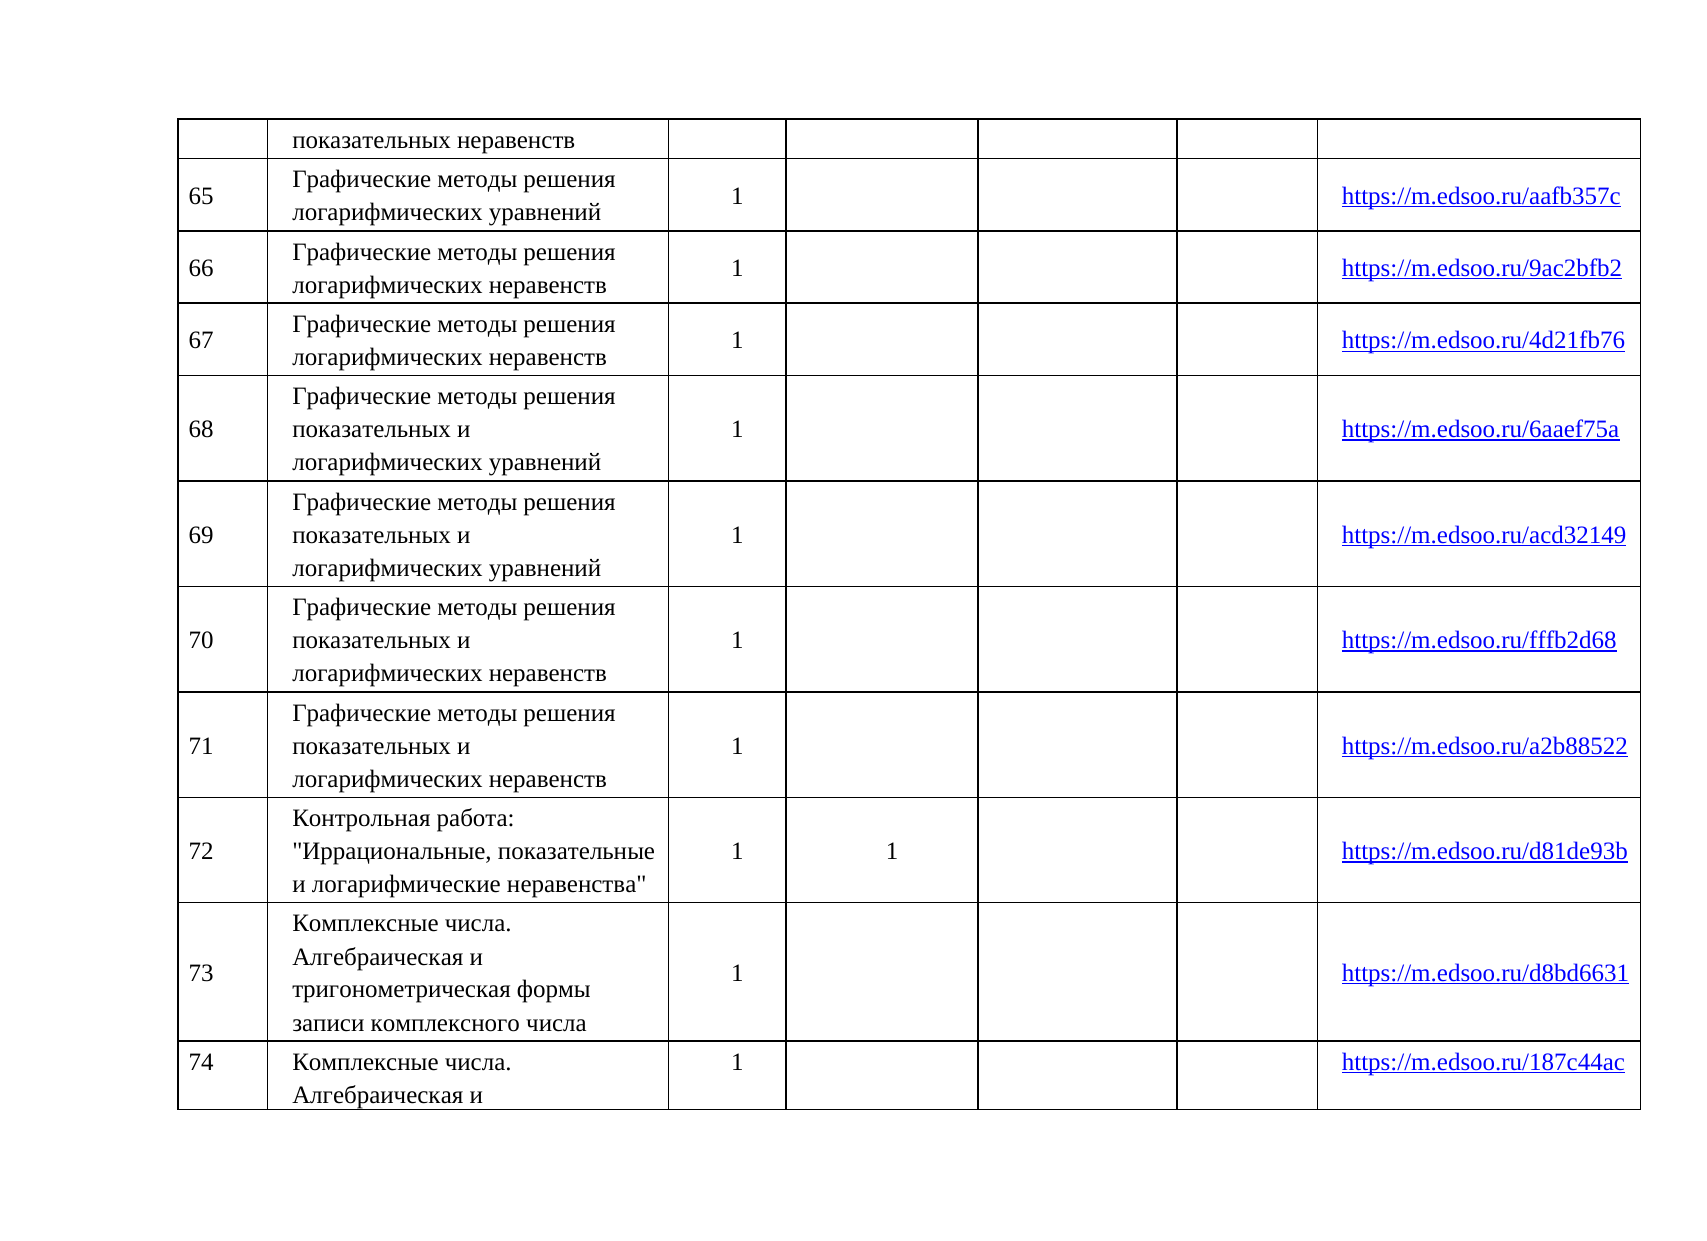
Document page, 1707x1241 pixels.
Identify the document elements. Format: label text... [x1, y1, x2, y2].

table_cell Графические методы решения логарифмических неравенств [268, 304, 668, 375]
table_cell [1318, 1042, 1640, 1109]
table_cell [1178, 232, 1317, 302]
table_cell [1178, 798, 1317, 902]
table_cell [1178, 1042, 1317, 1109]
table_cell [787, 482, 977, 586]
table_cell [1178, 304, 1317, 375]
table_cell Графические методы решения показательных и логарифмических неравенств [268, 587, 668, 691]
table_cell Графические методы решения логарифмических неравенств [268, 232, 668, 302]
table_cell 1 [669, 232, 785, 302]
table_cell https://m.edsoo.ru/d81de93b [1318, 798, 1640, 902]
table_cell https://m.edsoo.ru/aafb357c [1318, 159, 1640, 230]
table_cell https://m.edsoo.ru/fffb2d68 [1318, 587, 1640, 691]
table_cell Графические методы решения показательных и логарифмических уравнений [268, 376, 668, 480]
table_cell [979, 232, 1176, 302]
table_cell 74 [179, 1042, 267, 1109]
table_cell https://m.edsoo.ru/d8bd6631 [1318, 903, 1640, 1040]
table_cell [979, 693, 1176, 796]
table_cell 65 [179, 159, 267, 230]
table_cell [1178, 159, 1317, 230]
table_cell [1178, 693, 1317, 796]
table_cell 1 [669, 693, 785, 796]
table_cell [787, 587, 977, 691]
table_cell 72 [179, 798, 267, 902]
table_cell [1178, 903, 1317, 1040]
table_cell [979, 1042, 1176, 1109]
table_cell 1 [669, 159, 785, 230]
table_cell Графические методы решения показательных и логарифмических уравнений [268, 482, 668, 586]
table_cell [1178, 120, 1317, 157]
table_cell [787, 1042, 977, 1109]
table_cell https://m.edsoo.ru/6aaef75a [1318, 376, 1640, 480]
table_cell https://m.edsoo.ru/acd32149 [1318, 482, 1640, 586]
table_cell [1318, 120, 1640, 157]
table_cell 1 [669, 798, 785, 902]
table_cell [787, 693, 977, 796]
table_cell 68 [179, 376, 267, 480]
table_cell 1 [669, 587, 785, 691]
table_cell [787, 159, 977, 230]
table_cell [979, 903, 1176, 1040]
table_cell [1178, 587, 1317, 691]
table_cell [979, 587, 1176, 691]
table_cell 1 [669, 120, 785, 157]
table_cell 66 [179, 232, 267, 302]
table_cell https://m.edsoo.ru/a2b88522 [1318, 693, 1640, 796]
table_cell 1 [669, 903, 785, 1040]
table_cell 1 [669, 1042, 785, 1109]
table_cell [1178, 376, 1317, 480]
table_cell Контрольная работа: "Иррациональные, показательные и логарифмические неравенства" [268, 798, 668, 902]
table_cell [268, 120, 668, 157]
table_cell [787, 120, 977, 157]
table_cell 64 [179, 120, 267, 157]
table_cell [979, 376, 1176, 480]
table_cell [787, 304, 977, 375]
table_cell [1178, 482, 1317, 586]
table_cell 70 [179, 587, 267, 691]
table_cell [787, 232, 977, 302]
table_cell [979, 159, 1176, 230]
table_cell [268, 903, 668, 1040]
table_cell https://m.edsoo.ru/4d21fb76 [1318, 304, 1640, 375]
table_cell [787, 903, 977, 1040]
table_cell https://m.edsoo.ru/9ac2bfb2 [1318, 232, 1640, 302]
table_cell 1 [669, 376, 785, 480]
table_cell 69 [179, 482, 267, 586]
table_cell [979, 120, 1176, 157]
table_cell [979, 304, 1176, 375]
table_cell [979, 798, 1176, 902]
table_cell 71 [179, 693, 267, 796]
table_cell [979, 482, 1176, 586]
table_cell 67 [179, 304, 267, 375]
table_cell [268, 1042, 668, 1109]
table_cell [787, 376, 977, 480]
table_cell Графические методы решения логарифмических уравнений [268, 159, 668, 230]
table_cell 1 [669, 482, 785, 586]
table_cell 1 [669, 304, 785, 375]
table_cell 73 [179, 903, 267, 1040]
table_cell Графические методы решения показательных и логарифмических неравенств [268, 693, 668, 796]
table_cell 1 [787, 798, 977, 902]
